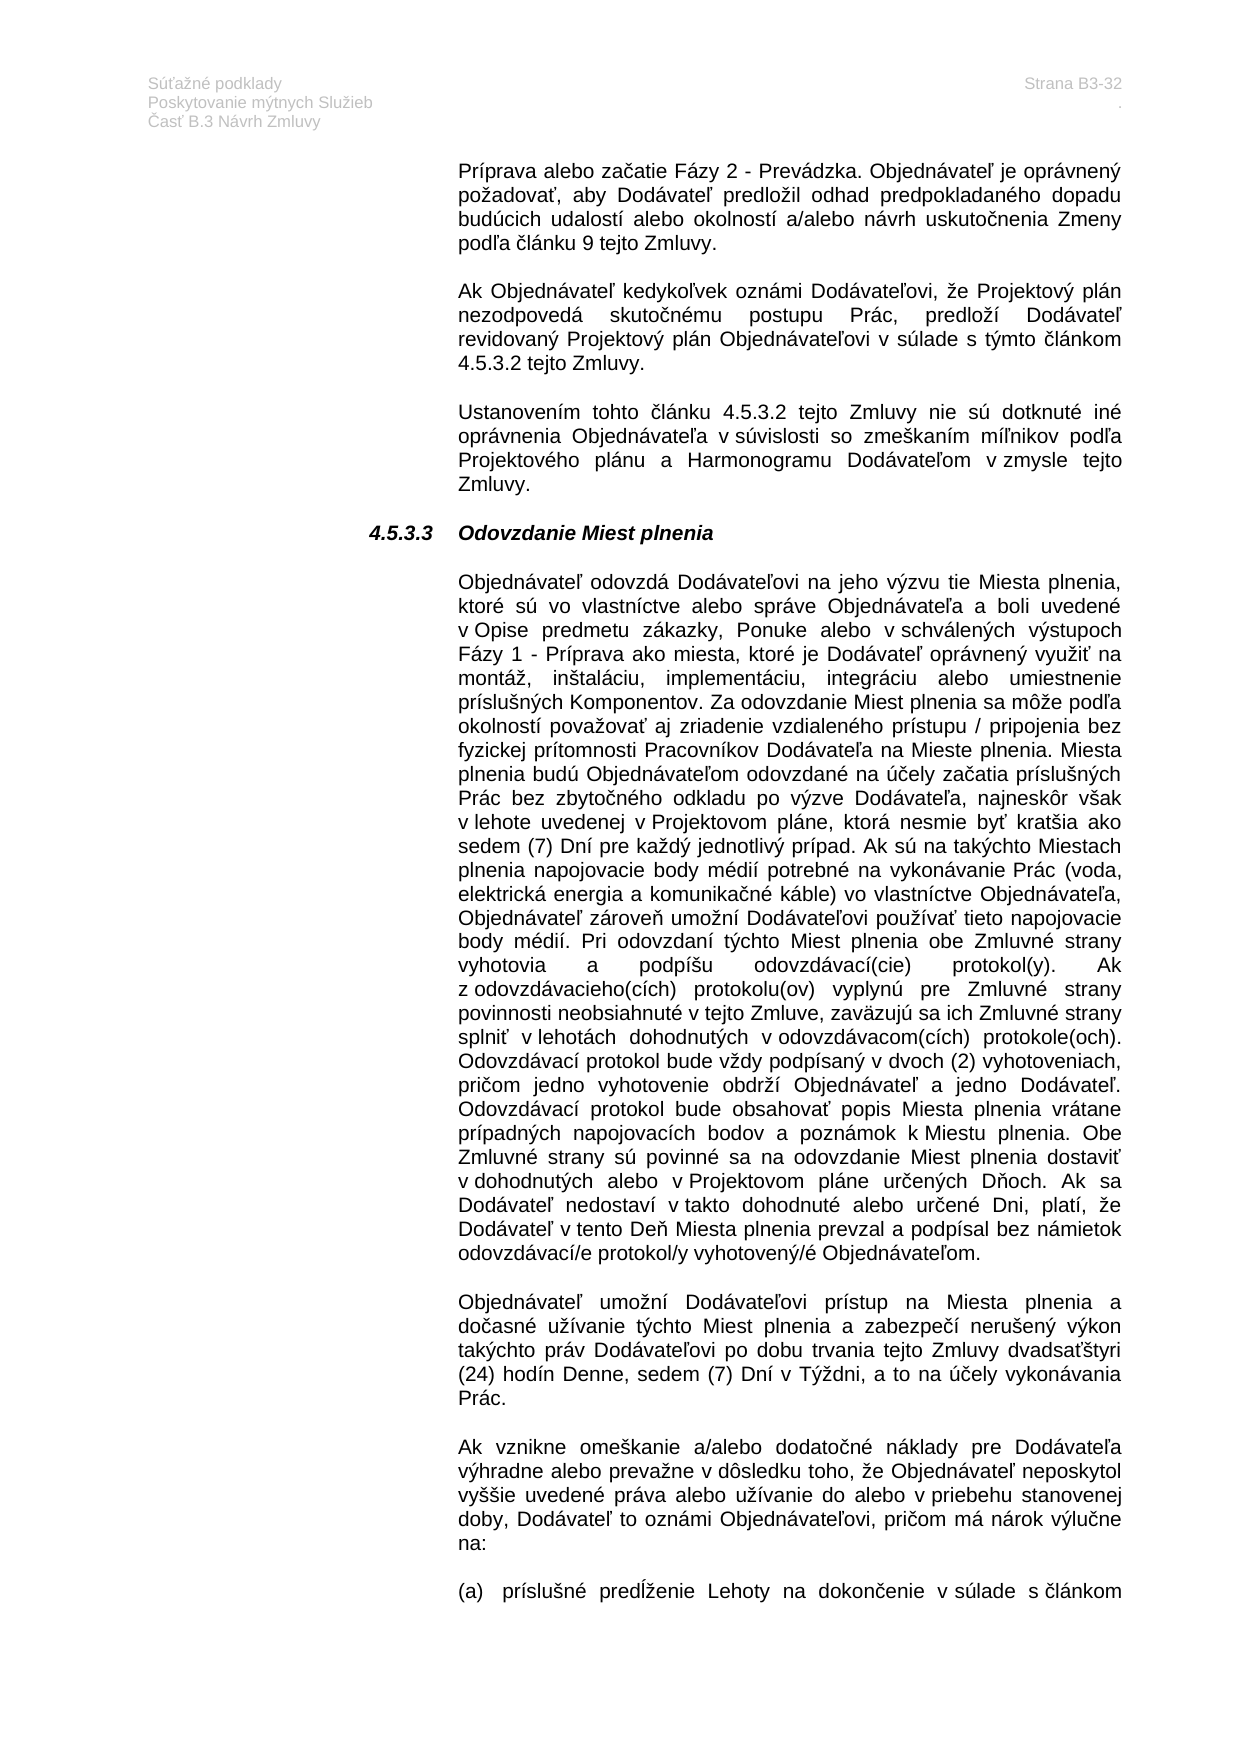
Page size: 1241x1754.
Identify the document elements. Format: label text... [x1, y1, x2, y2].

text Ak vznikne omeškanie a/alebo dodatočné náklady pre Dodávateľa výhradne alebo prevažne v dôsledku toho, že Objednávateľ neposkytol vyššie uvedené práva alebo užívanie do alebo v priebehu stanovenej doby, Dodávateľ to oznámi Objednávateľovi, pričom má nárok výlučne na: [458, 1434, 1122, 1554]
text Ak Objednávateľ kedykoľvek oznámi Dodávateľovi, že Projektový plán nezodpovedá skutočnému postupu Prác, predloží Dodávateľ revidovaný Projektový plán Objednávateľovi v súlade s týmto článkom 4.5.3.2 tejto Zmluvy. [458, 279, 1122, 375]
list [458, 1579, 1122, 1603]
text Objednávateľ umožní Dodávateľovi prístup na Miesta plnenia a dočasné užívanie týchto Miest plnenia a zabezpečí nerušený výkon takýchto práv Dodávateľovi po dobu trvania tejto Zmluvy dvadsaťštyri (24) hodín Denne, sedem (7) Dní v Týždni, a to na účely vykonávania Prác. [458, 1290, 1122, 1409]
text Objednávateľ odovzdá Dodávateľovi na jeho výzvu tie Miesta plnenia, ktoré sú vo vlastníctve alebo správe Objednávateľa a boli uvedené v Opise predmetu zákazky, Ponuke alebo v schválených výstupoch Fázy 1 - Príprava ako miesta, ktoré je Dodávateľ oprávnený využiť na montáž, inštaláciu, implementáciu, integráciu alebo umiestnenie príslušných Komponentov. Za odovzdanie Miest plnenia sa môže podľa okolností považovať aj zriadenie vzdialeného prístupu / pripojenia bez fyzickej prítomnosti Pracovníkov Dodávateľa na Mieste plnenia. Miesta plnenia budú Objednávateľom odovzdané na účely začatia príslušných Prác bez zbytočného odkladu po výzve Dodávateľa, najneskôr však v lehote uvedenej v Projektovom pláne, ktorá nesmie byť kratšia ako sedem (7) Dní pre každý jednotlivý prípad. Ak sú na takýchto Miestach plnenia napojovacie body médií potrebné na vykonávanie Prác (voda, elektrická energia a komunikačné káble) vo vlastníctve Objednávateľa, Objednávateľ zároveň umožní Dodávateľovi používať tieto napojovacie body médií. Pri odovzdaní týchto Miest plnenia obe Zmluvné strany vyhotovia a podpíšu odovzdávací(cie) protokol(y). Ak z odovzdávacieho(cích) protokolu(ov) vyplynú pre Zmluvné strany povinnosti neobsiahnuté v tejto Zmluve, zaväzujú sa ich Zmluvné strany splniť v lehotách dohodnutých v odovzdávacom(cích) protokole(och). Odovzdávací protokol bude vždy podpísaný v dvoch (2) vyhotoveniach, pričom jedno vyhotovenie obdrží Objednávateľ a jedno Dodávateľ. Odovzdávací protokol bude obsahovať popis Miesta plnenia vrátane prípadných napojovacích bodov a poznámok k Miestu plnenia. Obe Zmluvné strany sú povinné sa na odovzdanie Miest plnenia dostaviť v dohodnutých alebo v Projektovom pláne určených Dňoch. Ak sa Dodávateľ nedostaví v takto dohodnuté alebo určené Dni, platí, že Dodávateľ v tento Deň Miesta plnenia prevzal a podpísal bez námietok odovzdávací/e protokol/y vyhotovený/é Objednávateľom. [458, 570, 1122, 1265]
text Ustanovením tohto článku 4.5.3.2 tejto Zmluvy nie sú dotknuté iné oprávnenia Objednávateľa v súvislosti so zmeškaním míľnikov podľa Projektového plánu a Harmonogramu Dodávateľom v zmysle tejto Zmluvy. [458, 400, 1122, 496]
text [458, 158, 1122, 254]
subtitle Odovzdanie Miest plnenia [369, 521, 1122, 545]
